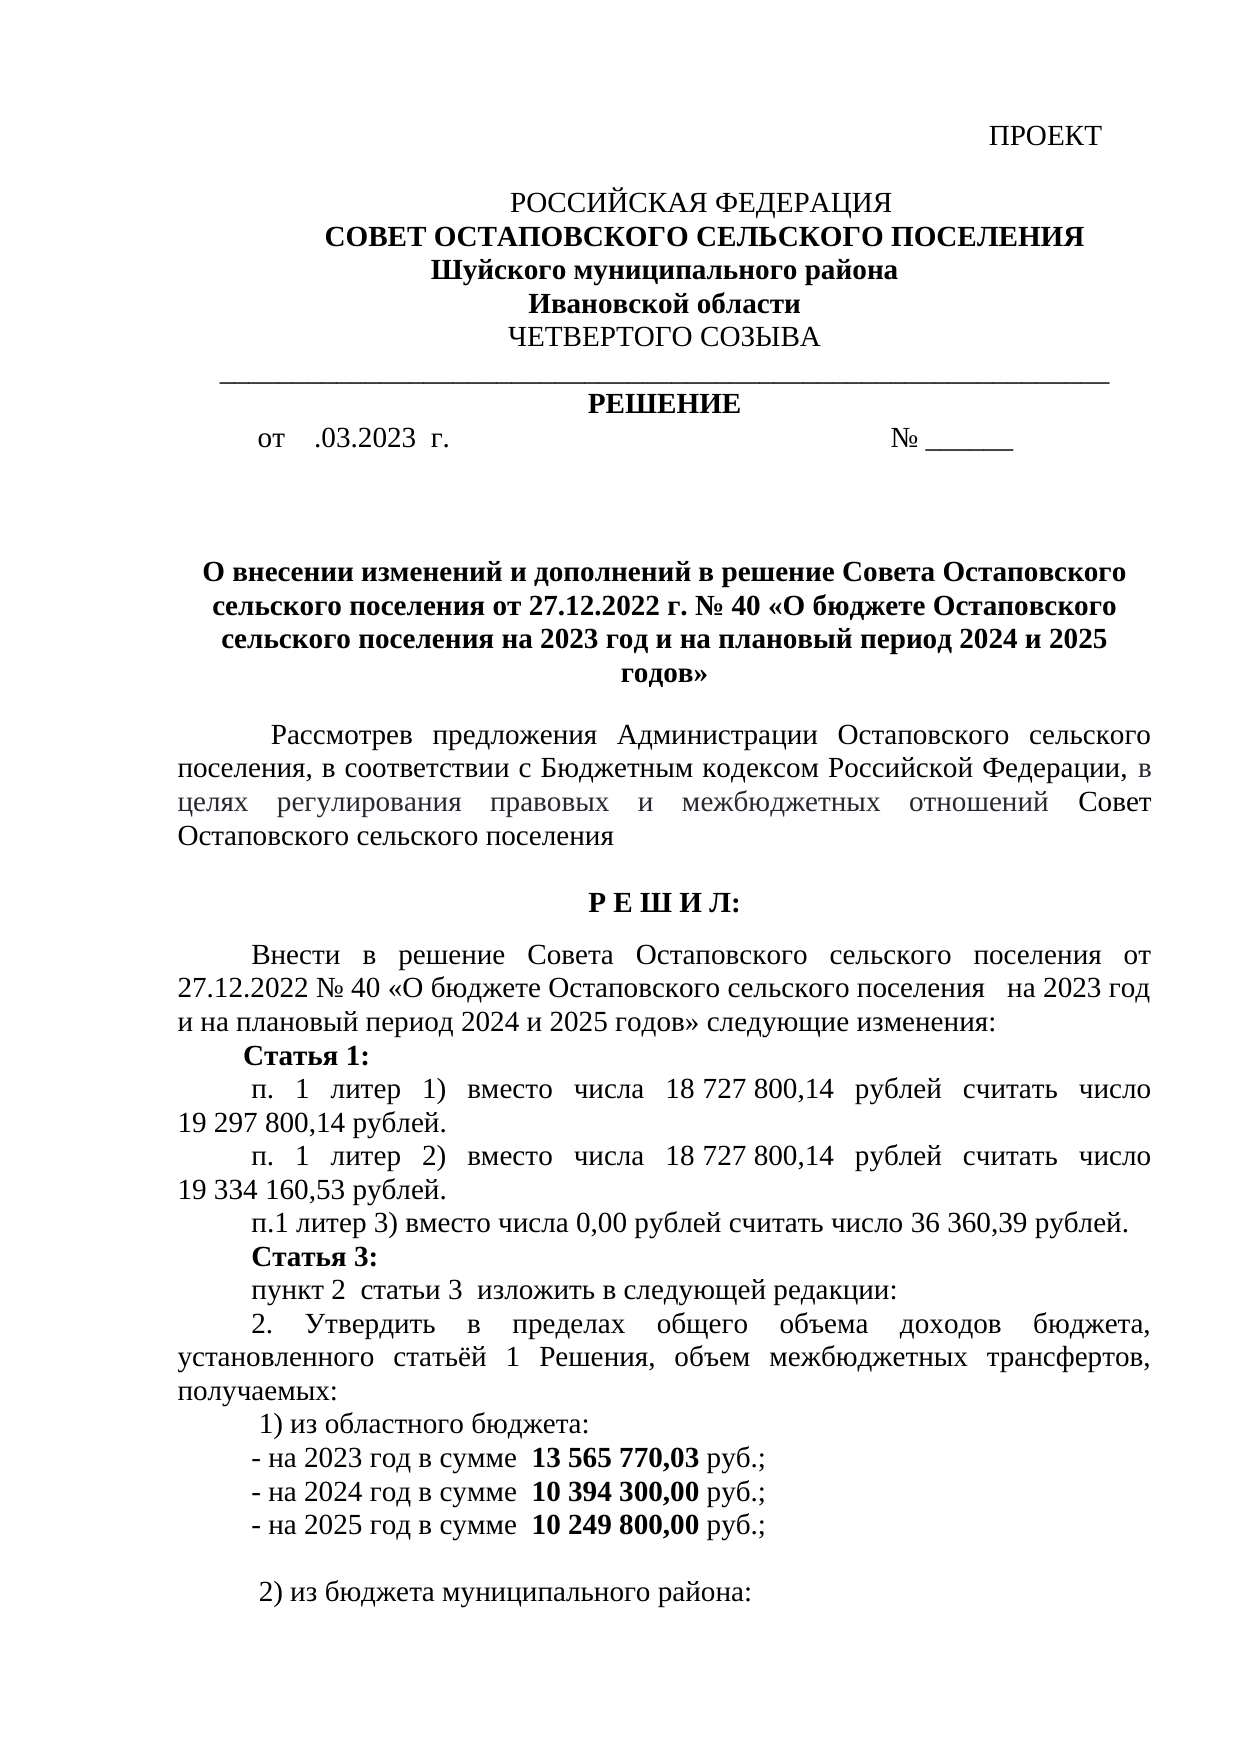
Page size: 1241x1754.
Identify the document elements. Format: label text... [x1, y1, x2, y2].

text п.1 литер 3) вместо числа 0,00 рублей считать число 36 360,39 рублей. [177, 1205, 1152, 1239]
text О внесении изменений и дополнений в решение Совета Остаповского сельского поселения от 27.12.2022 г. № 40 «О бюджете Остаповского сельского поселения на 2023 год и на плановый период 2024 и 2025 годов» [177, 554, 1152, 688]
text Шуйского муниципального района [177, 252, 1152, 286]
text 2) из бюджета муниципального района: [177, 1574, 1152, 1608]
text Статья 1: [177, 1038, 1152, 1071]
text - на 2024 год в сумме 10 394 300,00 руб.; [177, 1474, 1152, 1507]
text - на 2025 год в сумме 10 249 800,00 руб.; [177, 1507, 1152, 1541]
text 1) из областного бюджета: [177, 1407, 1152, 1440]
text Статья 3: [177, 1239, 1152, 1272]
text Ивановской области [177, 286, 1152, 319]
text пункт 2 статьи 3 изложить в следующей редакции: [177, 1272, 1152, 1306]
text Р Е Ш И Л: [177, 885, 1152, 918]
text п. 1 литер 1) вместо числа 18 727 800,14 рублей считать число 19 297 800,14 рублей. [177, 1071, 1152, 1138]
text РОССИЙСКАЯ ФЕДЕРАЦИЯ [177, 185, 1152, 219]
text ПРОЕКТ [325, 118, 1152, 152]
text 2. Утвердить в пределах общего объема доходов бюджета, установленного статьёй 1 Решения, объем межбюджетных трансфертов, получаемых: [177, 1306, 1152, 1407]
text - на 2023 год в сумме 13 565 770,03 руб.; [177, 1440, 1152, 1474]
text РЕШЕНИЕ [177, 386, 1152, 420]
text _____________________________________________________________ [177, 353, 1152, 386]
text ЧЕТВЕРТОГО СОЗЫВА [177, 319, 1152, 353]
text Внести в решение Совета Остаповского сельского поселения от 27.12.2022 № 40 «О бюджете Остаповского сельского поселения на 2023 год и на плановый период 2024 и 2025 годов» следующие изменения: [177, 937, 1152, 1038]
text Рассмотрев предложения Администрации Остаповского сельского поселения, в соответствии с Бюджетным кодексом Российской Федерации, в целях регулирования правовых и межбюджетных отношений Совет Остаповского сельского поселения [177, 717, 1152, 851]
text СОВЕТ ОСТАПОВСКОГО СЕЛЬСКОГО ПОСЕЛЕНИЯ [177, 219, 1152, 252]
text от .03.2023 г. № ______ [177, 420, 1152, 453]
text п. 1 литер 2) вместо числа 18 727 800,14 рублей считать число 19 334 160,53 рублей. [177, 1138, 1152, 1205]
